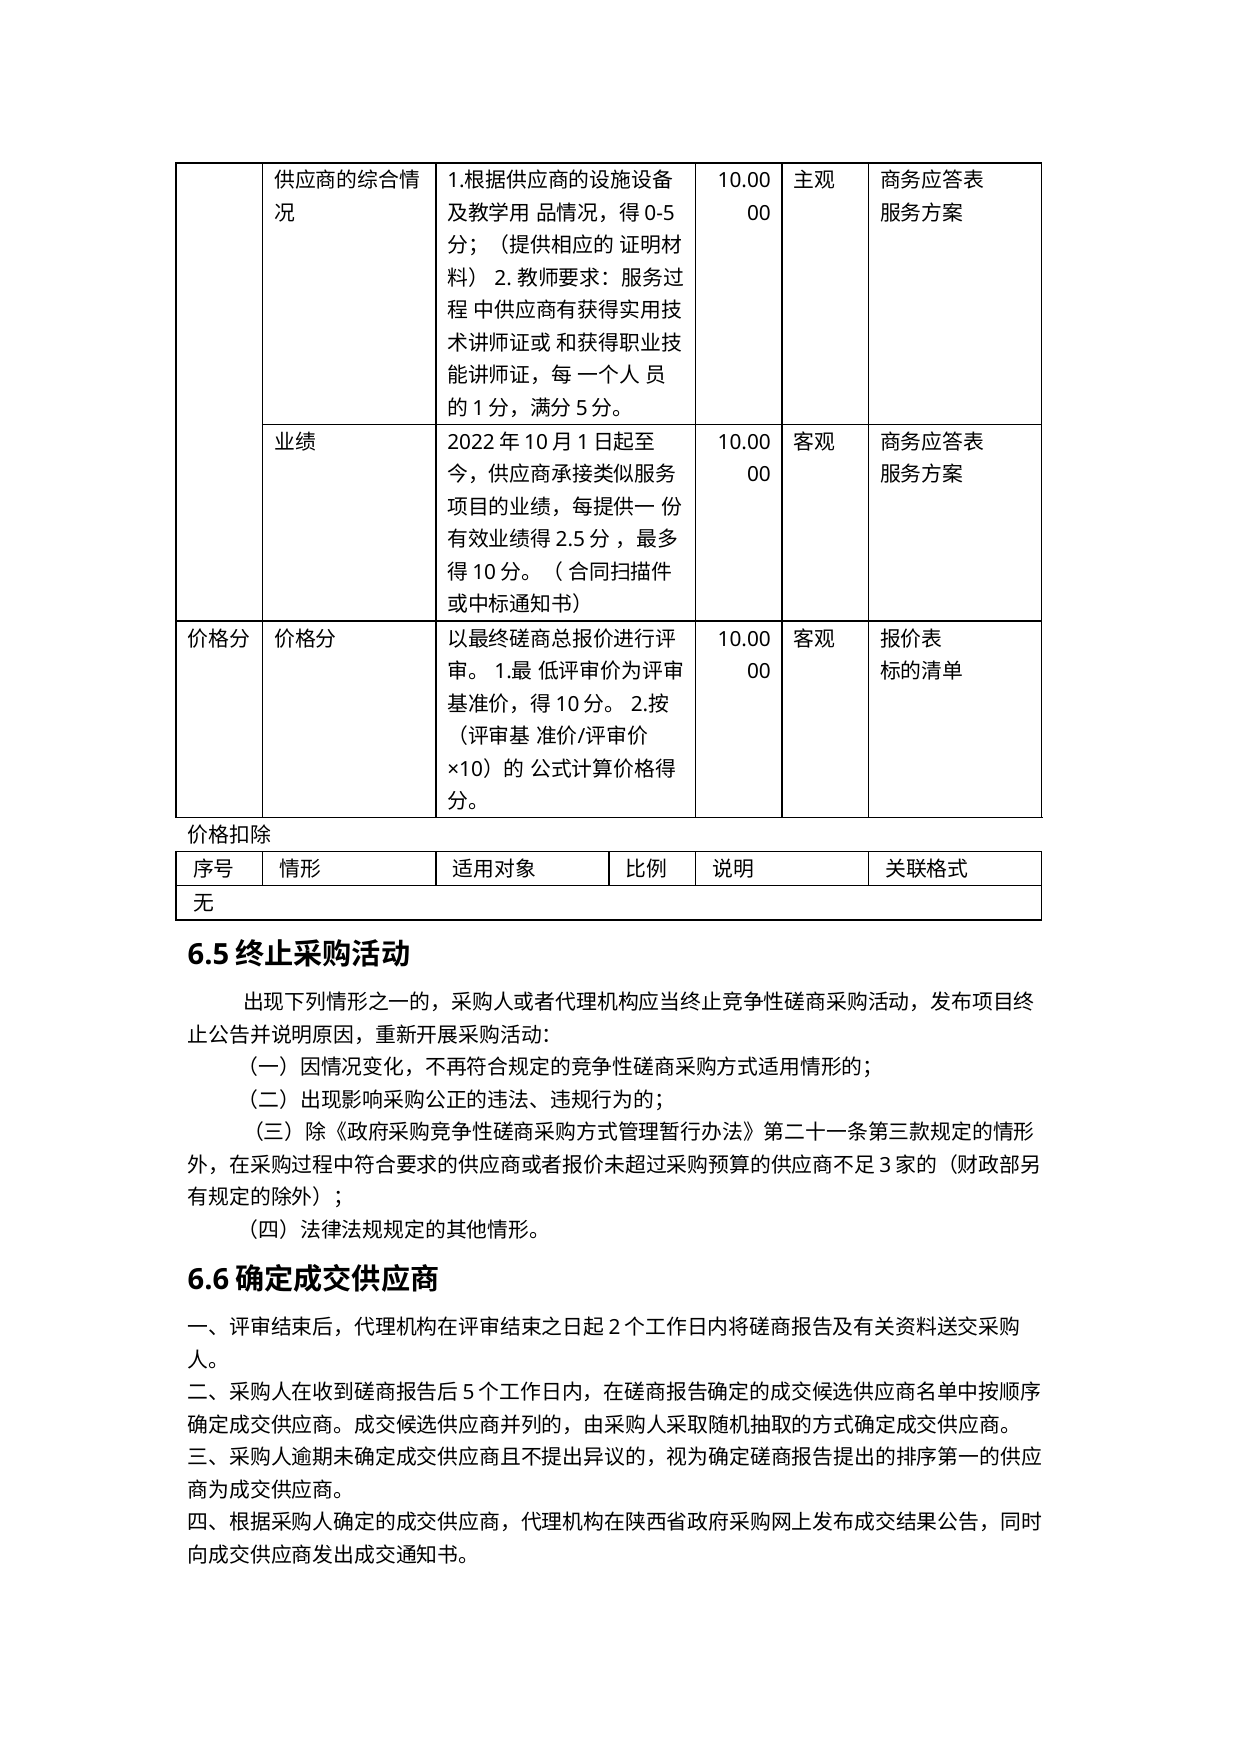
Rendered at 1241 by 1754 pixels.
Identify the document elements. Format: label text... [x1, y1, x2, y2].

text （四）法律法规规定的其他情形。 [187, 1213, 1053, 1245]
table_header 适用对象 [437, 852, 608, 885]
table_cell 商务应答表 服务方案 [869, 164, 1041, 423]
table_cell 供应商的综合情况 [263, 164, 435, 423]
table_cell 主观 [783, 164, 868, 423]
table_cell 业绩 [263, 425, 435, 620]
text 6.6确定成交供应商 [187, 1245, 1053, 1310]
table_cell 10.0000 [696, 425, 781, 620]
text （二）出现影响采购公正的违法、违规行为的； [187, 1083, 1053, 1115]
table_cell 价格分 [263, 622, 435, 817]
table_cell 商务应答表 服务方案 [869, 425, 1041, 620]
text 6.5终止采购活动 [187, 920, 1053, 985]
table_cell 以最终磋商总报价进行评审。 1.最 低评审价为评审基准价，得10分。 2.按（评审基 准价/评审价×10）的 公式计算价格得分。 [437, 622, 695, 817]
text 二、采购人在收到磋商报告后5个工作日内，在磋商报告确定的成交候选供应商名单中按顺序确定成交供应商。成交候选供应商并列的，由采购人采取随机抽取的方式确定成交供应商。 [187, 1375, 1053, 1440]
text 三、采购人逾期未确定成交供应商且不提出异议的，视为确定磋商报告提出的排序第一的供应商为成交供应商。 [187, 1440, 1053, 1505]
text 一、评审结束后，代理机构在评审结束之日起2个工作日内将磋商报告及有关资料送交采购人。 [187, 1310, 1053, 1375]
table_header 关联格式 [869, 852, 1041, 885]
table_header 比例 [610, 852, 695, 885]
table_header 说明 [696, 852, 868, 885]
table_cell 无 [177, 886, 1041, 919]
table_cell 价格分 [177, 622, 262, 817]
table_header 序号 [177, 852, 262, 885]
text （三）除《政府采购竞争性磋商采购方式管理暂行办法》第二十一条第三款规定的情形外，在采购过程中符合要求的供应商或者报价未超过采购预算的供应商不足3家的（财政部另有规定的除外）； [187, 1115, 1053, 1213]
table_cell 报价表 标的清单 [869, 622, 1041, 817]
table_header 情形 [263, 852, 435, 885]
text 价格扣除 [187, 818, 1053, 851]
text 出现下列情形之一的，采购人或者代理机构应当终止竞争性磋商采购活动，发布项目终止公告并说明原因，重新开展采购活动： [187, 985, 1053, 1050]
table_cell 2022年10月1日起至今，供应商承接类似服务项目的业绩，每提供一 份有效业绩得2.5分 ，最多得10分。（ 合同扫描件或中标通知书） [437, 425, 695, 620]
text 四、根据采购人确定的成交供应商，代理机构在陕西省政府采购网上发布成交结果公告，同时向成交供应商发出成交通知书。 [187, 1505, 1053, 1570]
table_cell 客观 [783, 425, 868, 620]
table_cell 10.0000 [696, 164, 781, 423]
table_cell 客观 [783, 622, 868, 817]
text （一）因情况变化，不再符合规定的竞争性磋商采购方式适用情形的； [187, 1050, 1053, 1083]
table_cell 10.0000 [696, 622, 781, 817]
table_cell 1.根据供应商的设施设备及教学用 品情况，得0-5分；（提供相应的 证明材料） 2. 教师要求：服务过程 中供应商有获得实用技术讲师证或 和获得职业技能讲师证，每 一个人 员的1分，满分5分。 [437, 164, 695, 423]
